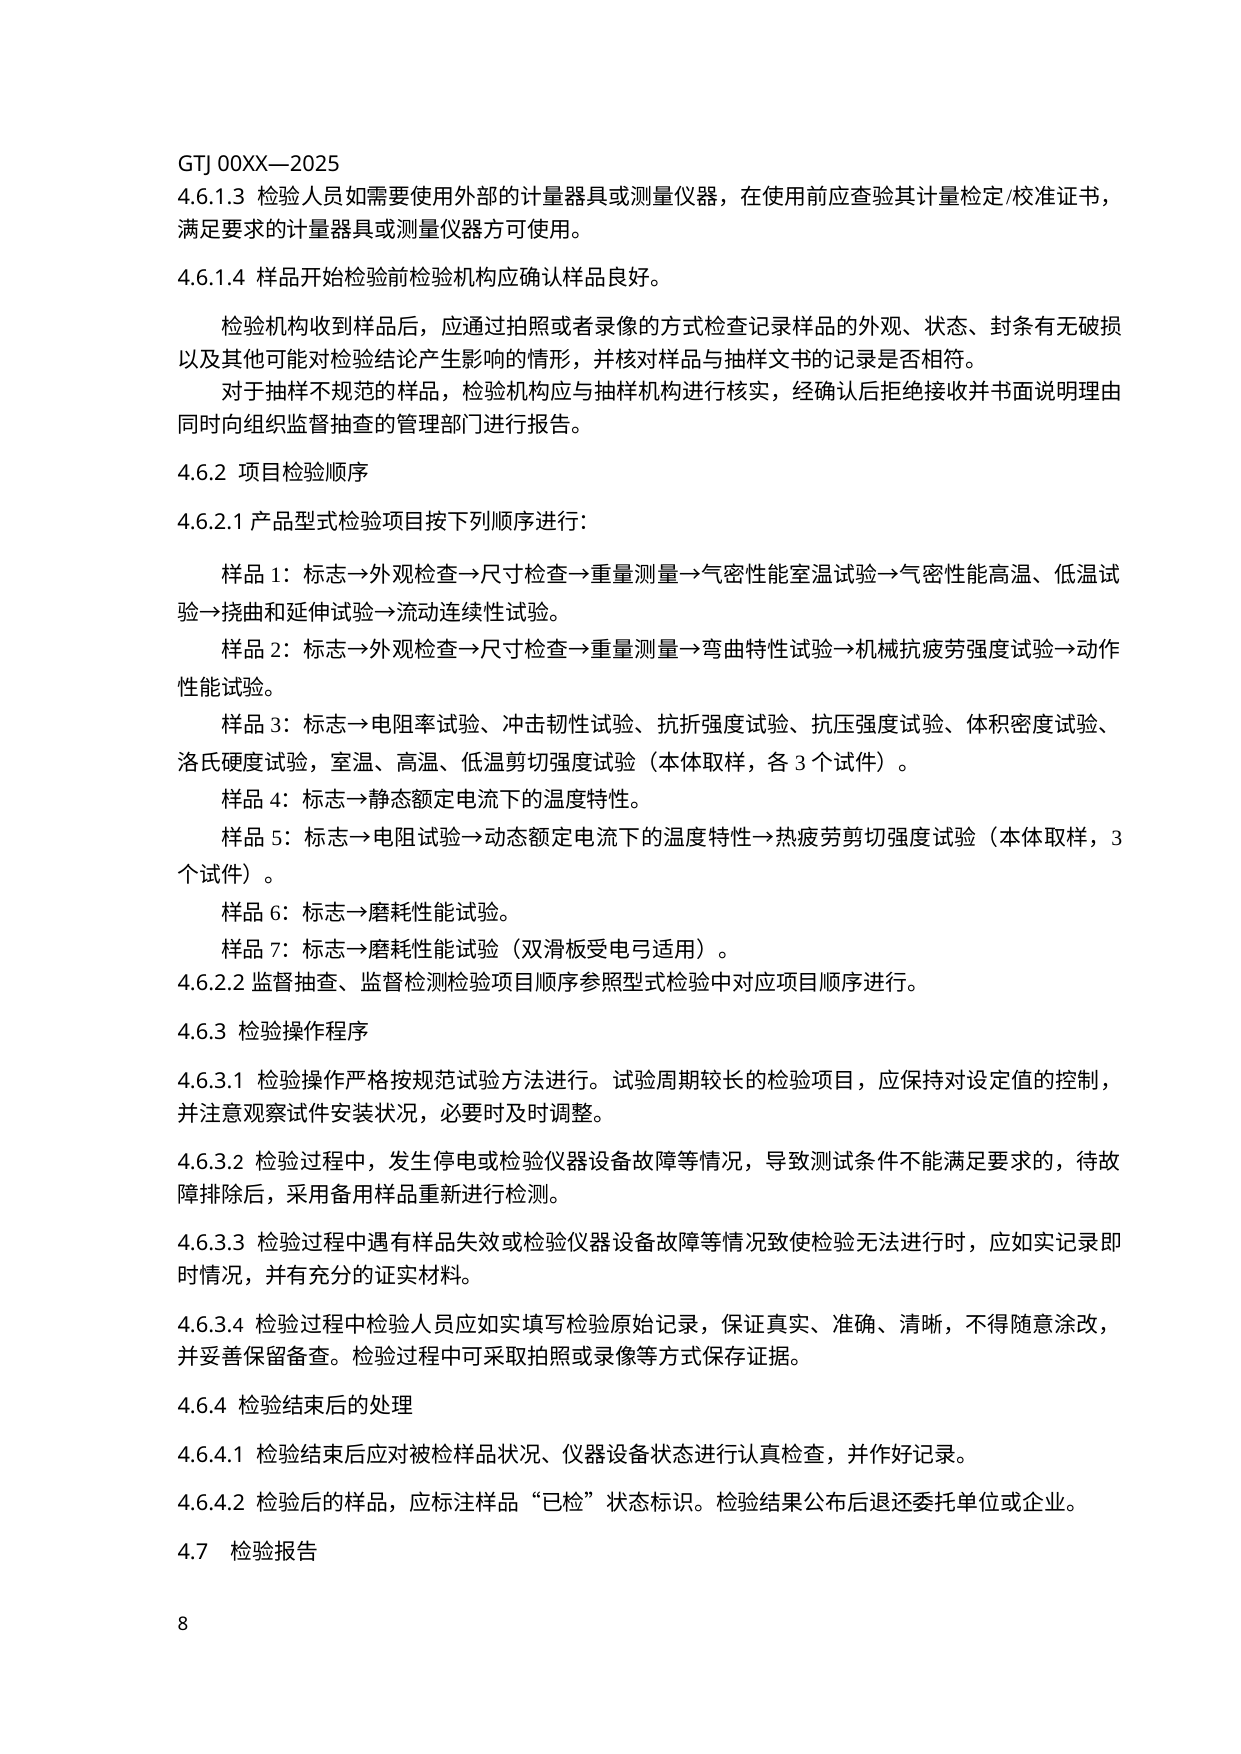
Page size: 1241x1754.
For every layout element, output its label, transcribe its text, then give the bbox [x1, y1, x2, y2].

list 4.6.3.3 检验过程中遇有样品失效或检验仪器设备故障等情况致使检验无法进行时，应如实记录即时情况，并有充分的证实材料。 [177, 1225, 1122, 1290]
text 样品 7：标志→磨耗性能试验（双滑板受电弓适用）。 [177, 928, 1122, 965]
list 4.6.3 检验操作程序 [177, 1014, 1122, 1046]
text 检验机构收到样品后，应通过拍照或者录像的方式检查记录样品的外观、状态、封条有无破损以及其他可能对检验结论产生影响的情形，并核对样品与抽样文书的记录是否相符。 [177, 309, 1122, 374]
text 4.6.2.1 产品型式检验项目按下列顺序进行： [177, 504, 1122, 536]
text 4.6.3.4 检验过程中检验人员应如实填写检验原始记录，保证真实、准确、清晰，不得随意涂改，并妥善保留备查。检验过程中可采取拍照或录像等方式保存证据。 [177, 1306, 1122, 1371]
list 4.6.4.2 检验后的样品，应标注样品“已检”状态标识。检验结果公布后退还委托单位或企业。 [177, 1485, 1122, 1518]
list 检验报告 [177, 1534, 1122, 1566]
list 4.6.2 项目检验顺序 [177, 455, 1122, 488]
text 样品 1：标志→外观检查→尺寸检查→重量测量→气密性能室温试验→气密性能高温、低温试验→挠曲和延伸试验→流动连续性试验。 [177, 553, 1122, 628]
text 样品 2：标志→外观检查→尺寸检查→重量测量→弯曲特性试验→机械抗疲劳强度试验→动作性能试验。 [177, 628, 1122, 703]
text 样品 4：标志→静态额定电流下的温度特性。 [177, 778, 1122, 815]
list 4.6.1.4 样品开始检验前检验机构应确认样品良好。 [177, 260, 1122, 293]
list 4.6.4 检验结束后的处理 [177, 1388, 1122, 1420]
text 4.6.3.1 检验操作严格按规范试验方法进行。试验周期较长的检验项目，应保持对设定值的控制，并注意观察试件安装状况，必要时及时调整。 [177, 1063, 1122, 1128]
list 4.6.4.1 检验结束后应对被检样品状况、仪器设备状态进行认真检查，并作好记录。 [177, 1436, 1122, 1469]
text 样品 6：标志→磨耗性能试验。 [177, 890, 1122, 928]
text 样品 5：标志→电阻试验→动态额定电流下的温度特性→热疲劳剪切强度试验（本体取样，3 个试件）。 [177, 815, 1122, 890]
text 对于抽样不规范的样品，检验机构应与抽样机构进行核实，经确认后拒绝接收并书面说明理由，同时向组织监督抽查的管理部门进行报告。 [177, 374, 1122, 439]
list 4.6.1.3 检验人员如需要使用外部的计量器具或测量仪器，在使用前应查验其计量检定/校准证书，满足要求的计量器具或测量仪器方可使用。 [177, 179, 1122, 244]
text 4.6.3.2 检验过程中，发生停电或检验仪器设备故障等情况，导致测试条件不能满足要求的，待故障排除后，采用备用样品重新进行检测。 [177, 1144, 1122, 1209]
text 样品 3：标志→电阻率试验、冲击韧性试验、抗折强度试验、抗压强度试验、体积密度试验、洛氏硬度试验，室温、高温、低温剪切强度试验（本体取样，各 3 个试件）。 [177, 703, 1122, 778]
text 4.6.2.2 监督抽查、监督检测检验项目顺序参照型式检验中对应项目顺序进行。 [177, 965, 1122, 998]
